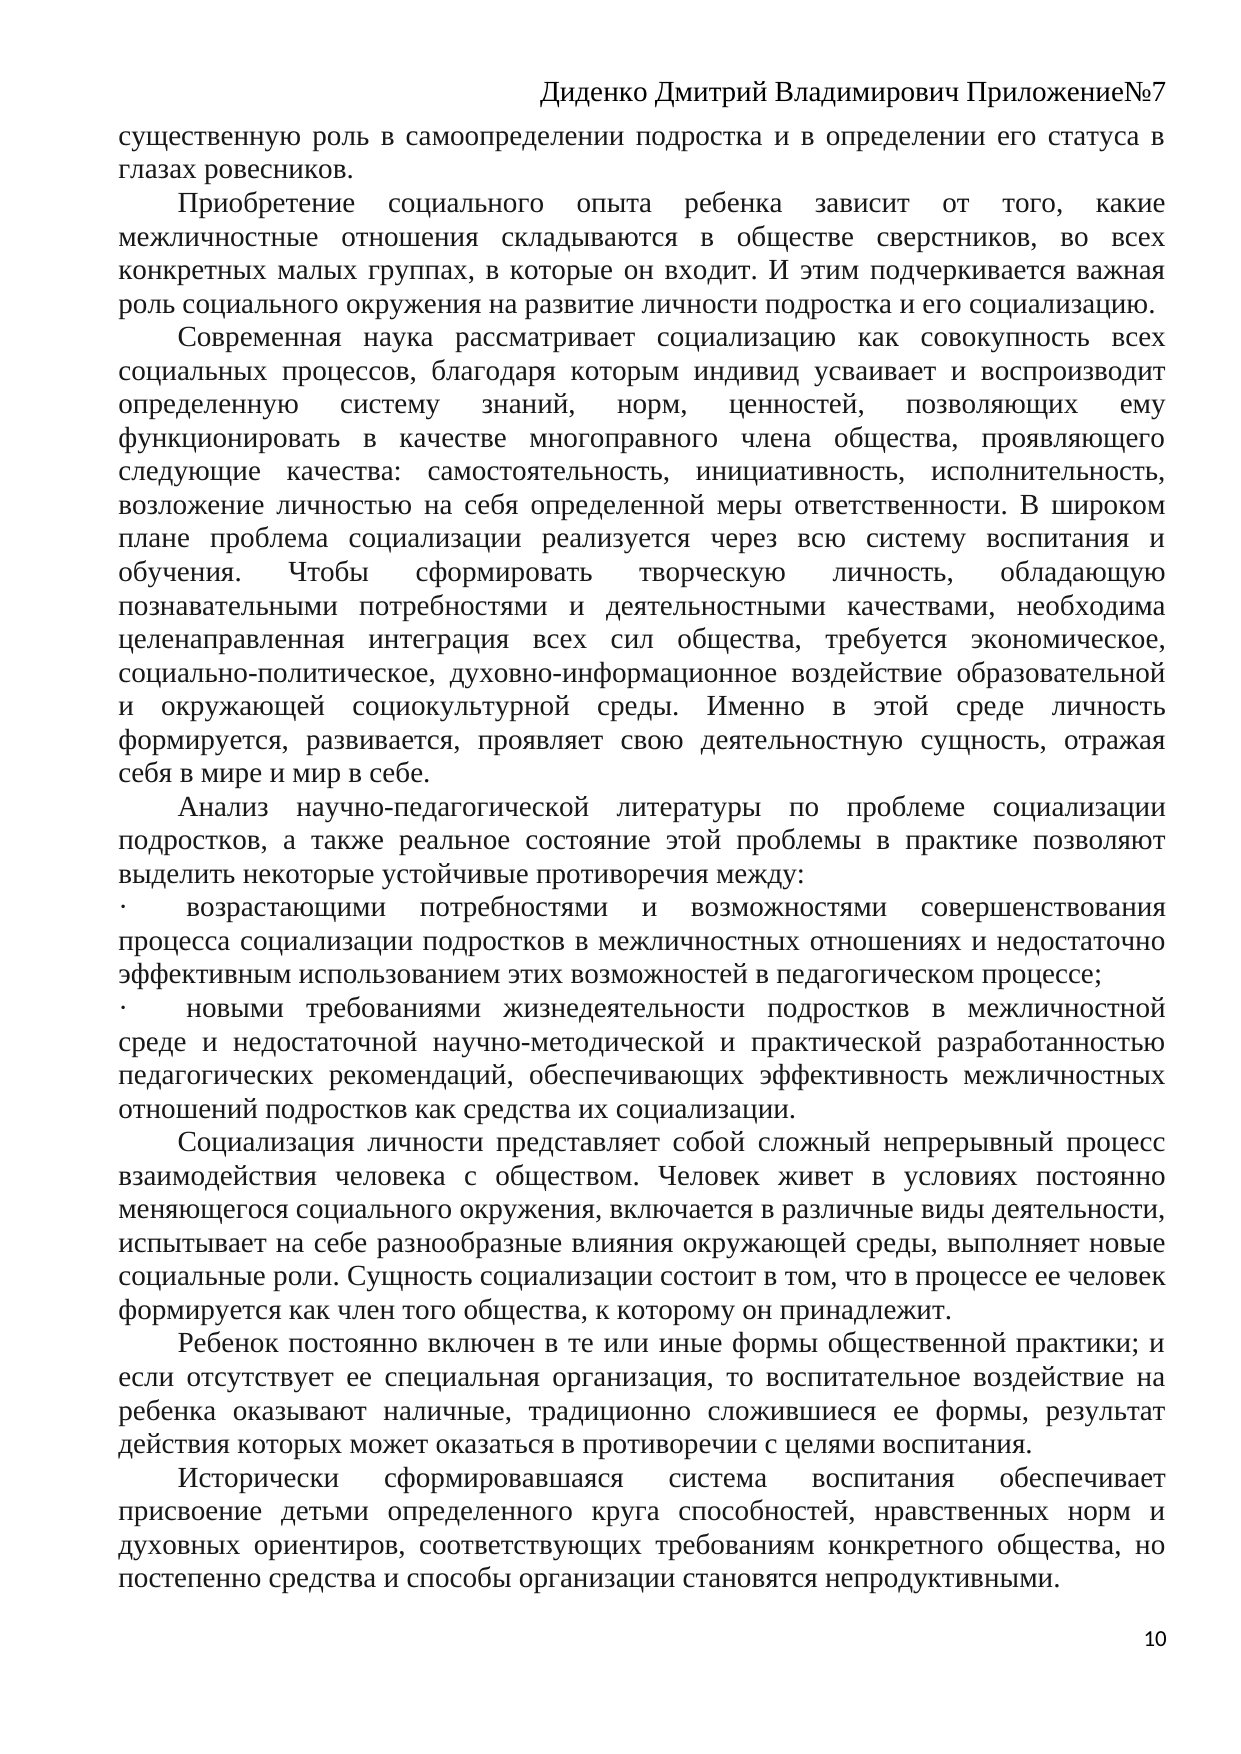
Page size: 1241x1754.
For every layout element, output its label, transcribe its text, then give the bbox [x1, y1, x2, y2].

text Исторически сформировавшаяся система воспитания обеспечивает присвоение детьми определенного круга способностей, нравственных норм и духовных ориентиров, соответствующих требованиям конкретного общества, но постепенно средства и способы организации становятся непродуктивными. [118, 1460, 1166, 1594]
text Современная наука рассматривает социализацию как совокупность всех социальных процессов, благодаря которым индивид усваивает и воспроизводит определенную систему знаний, норм, ценностей, позволяющих ему функционировать в качестве многоправного члена общества, проявляющего следующие качества: самостоятельность, инициативность, исполнительность, возложение личностью на себя определенной меры ответственности. В широком плане проблема социализации реализуется через всю систему воспитания и обучения. Чтобы сформировать творческую личность, обладающую познавательными потребностями и деятельностными качествами, необходима целенаправленная интеграция всех сил общества, требуется экономическое, социально-политическое, духовно-информационное воздействие образовательной и окружающей социокультурной среды. Именно в этой среде личность формируется, развивается, проявляет свою деятельностную сущность, отражая себя в мире и мир в себе. [118, 319, 1166, 789]
text Социализация личности представляет собой сложный непрерывный процесс взаимодействия человека с обществом. Человек живет в условиях постоянно меняющегося социального окружения, включается в различные виды деятельности, испытывает на себе разнообразные влияния окружающей среды, выполняет новые социальные роли. Сущность социализации состоит в том, что в процессе ее человек формируется как член того общества, к которому он принадлежит. [118, 1124, 1166, 1326]
text · возрастающими потребностями и возможностями совершенствования процесса социализации подростков в межличностных отношениях и недостаточно эффективным использованием этих возможностей в педагогическом процессе; [118, 889, 1166, 990]
text Анализ научно-педагогической литературы по проблеме социализации подростков, а также реальное состояние этой проблемы в практике позволяют выделить некоторые устойчивые противоречия между: [118, 789, 1166, 889]
text Приобретение социального опыта ребенка зависит от того, какие межличностные отношения складываются в обществе сверстников, во всех конкретных малых группах, в которые он входит. И этим подчеркивается важная роль социального окружения на развитие личности подростка и его социализацию. [118, 185, 1166, 319]
text Ребенок постоянно включен в те или иные формы общественной практики; и если отсутствует ее специальная организация, то воспитательное воздействие на ребенка оказывают наличные, традиционно сложившиеся ее формы, результат действия которых может оказаться в противоречии с целями воспитания. [118, 1326, 1166, 1460]
text · новыми требованиями жизнедеятельности подростков в межличностной среде и недостаточной научно-методической и практической разработанностью педагогических рекомендаций, обеспечивающих эффективность межличностных отношений подростков как средства их социализации. [118, 990, 1166, 1124]
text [118, 118, 1166, 185]
